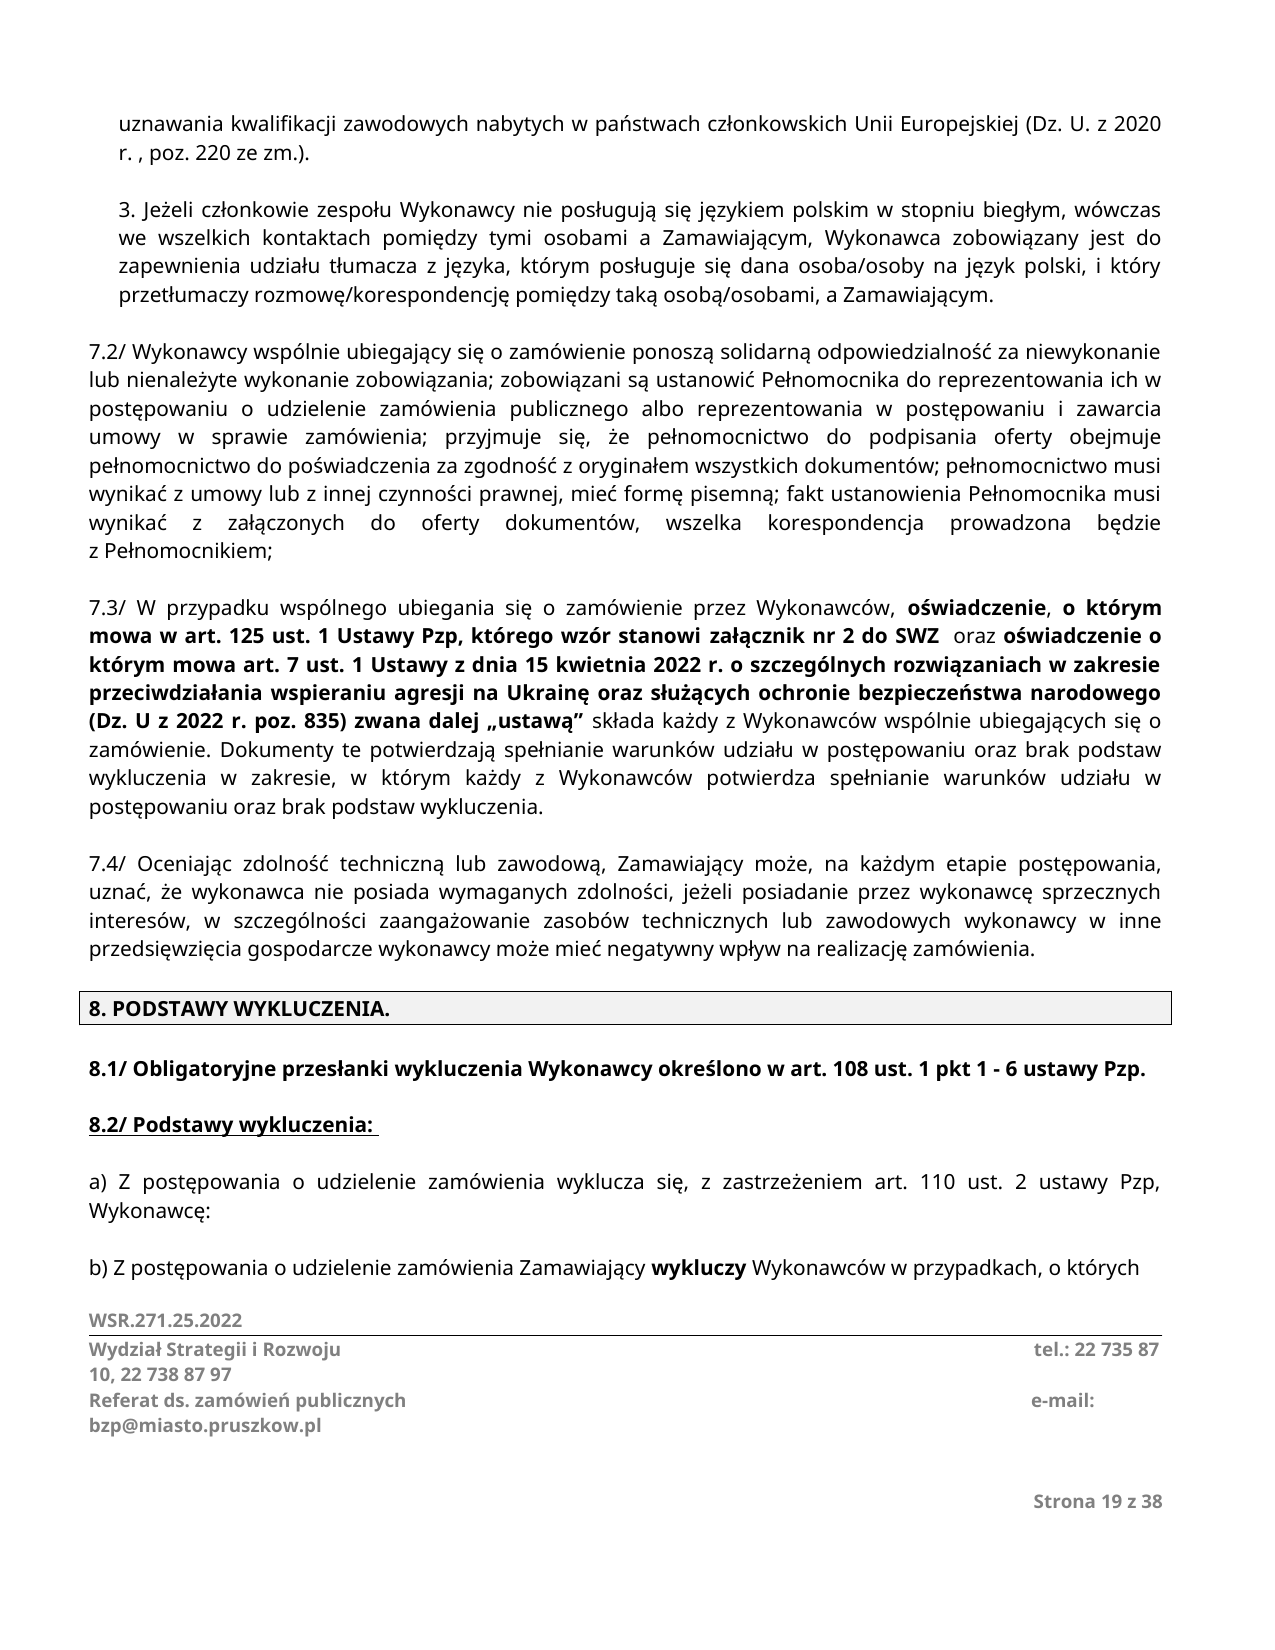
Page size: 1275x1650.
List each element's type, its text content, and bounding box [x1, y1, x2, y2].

text a) Z postępowania o udzielenie zamówienia wyklucza się, z zastrzeżeniem art. 110 ust. 2 ustawy Pzp, Wykonawcę: [89, 1167, 1162, 1224]
text 7.3/ W przypadku wspólnego ubiegania się o zamówienie przez Wykonawców, oświadczenie, o którym mowa w art. 125 ust. 1 Ustawy Pzp, którego wzór stanowi załącznik nr 2 do SWZ oraz oświadczenie o którym mowa art. 7 ust. 1 Ustawy z dnia 15 kwietnia 2022 r. o szczególnych rozwiązaniach w zakresie przeciwdziałania wspieraniu agresji na Ukrainę oraz służących ochronie bezpieczeństwa narodowego (Dz. U z 2022 r. poz. 835) zwana dalej „ustawą” składa każdy z Wykonawców wspólnie ubiegających się o zamówienie. Dokumenty te potwierdzają spełnianie warunków udziału w postępowaniu oraz brak podstaw wykluczenia w zakresie, w którym każdy z Wykonawców potwierdza spełnianie warunków udziału w postępowaniu oraz brak podstaw wykluczenia. [89, 593, 1162, 820]
text 8.2/ Podstawy wykluczenia: [89, 1111, 1162, 1139]
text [89, 1253, 1162, 1281]
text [118, 109, 1162, 166]
text 7.2/ Wykonawcy wspólnie ubiegający się o zamówienie ponoszą solidarną odpowiedzialność za niewykonanie lub nienależyte wykonanie zobowiązania; zobowiązani są ustanowić Pełnomocnika do reprezentowania ich w postępowaniu o udzielenie zamówienia publicznego albo reprezentowania w postępowaniu i zawarcia umowy w sprawie zamówienia; przyjmuje się, że pełnomocnictwo do podpisania oferty obejmuje pełnomocnictwo do poświadczenia za zgodność z oryginałem wszystkich dokumentów; pełnomocnictwo musi wynikać z umowy lub z innej czynności prawnej, mieć formę pisemną; fakt ustanowienia Pełnomocnika musi wynikać z załączonych do oferty dokumentów, wszelka korespondencja prowadzona będzie z Pełnomocnikiem; [89, 337, 1162, 564]
text 8. PODSTAWY WYKLUCZENIA. [80, 992, 1171, 1024]
text 3. Jeżeli członkowie zespołu Wykonawcy nie posługują się językiem polskim w stopniu biegłym, wówczas we wszelkich kontaktach pomiędzy tymi osobami a Zamawiającym, Wykonawca zobowiązany jest do zapewnienia udziału tłumacza z języka, którym posługuje się dana osoba/osoby na język polski, i który przetłumaczy rozmowę/korespondencję pomiędzy taką osobą/osobami, a Zamawiającym. [118, 195, 1162, 308]
text 7.4/ Oceniając zdolność techniczną lub zawodową, Zamawiający może, na każdym etapie postępowania, uznać, że wykonawca nie posiada wymaganych zdolności, jeżeli posiadanie przez wykonawcę sprzecznych interesów, w szczególności zaangażowanie zasobów technicznych lub zawodowych wykonawcy w inne przedsięwzięcia gospodarcze wykonawcy może mieć negatywny wpływ na realizację zamówienia. [89, 849, 1162, 963]
text 8.1/ Obligatoryjne przesłanki wykluczenia Wykonawcy określono w art. 108 ust. 1 pkt 1 - 6 ustawy Pzp. [89, 1054, 1162, 1082]
